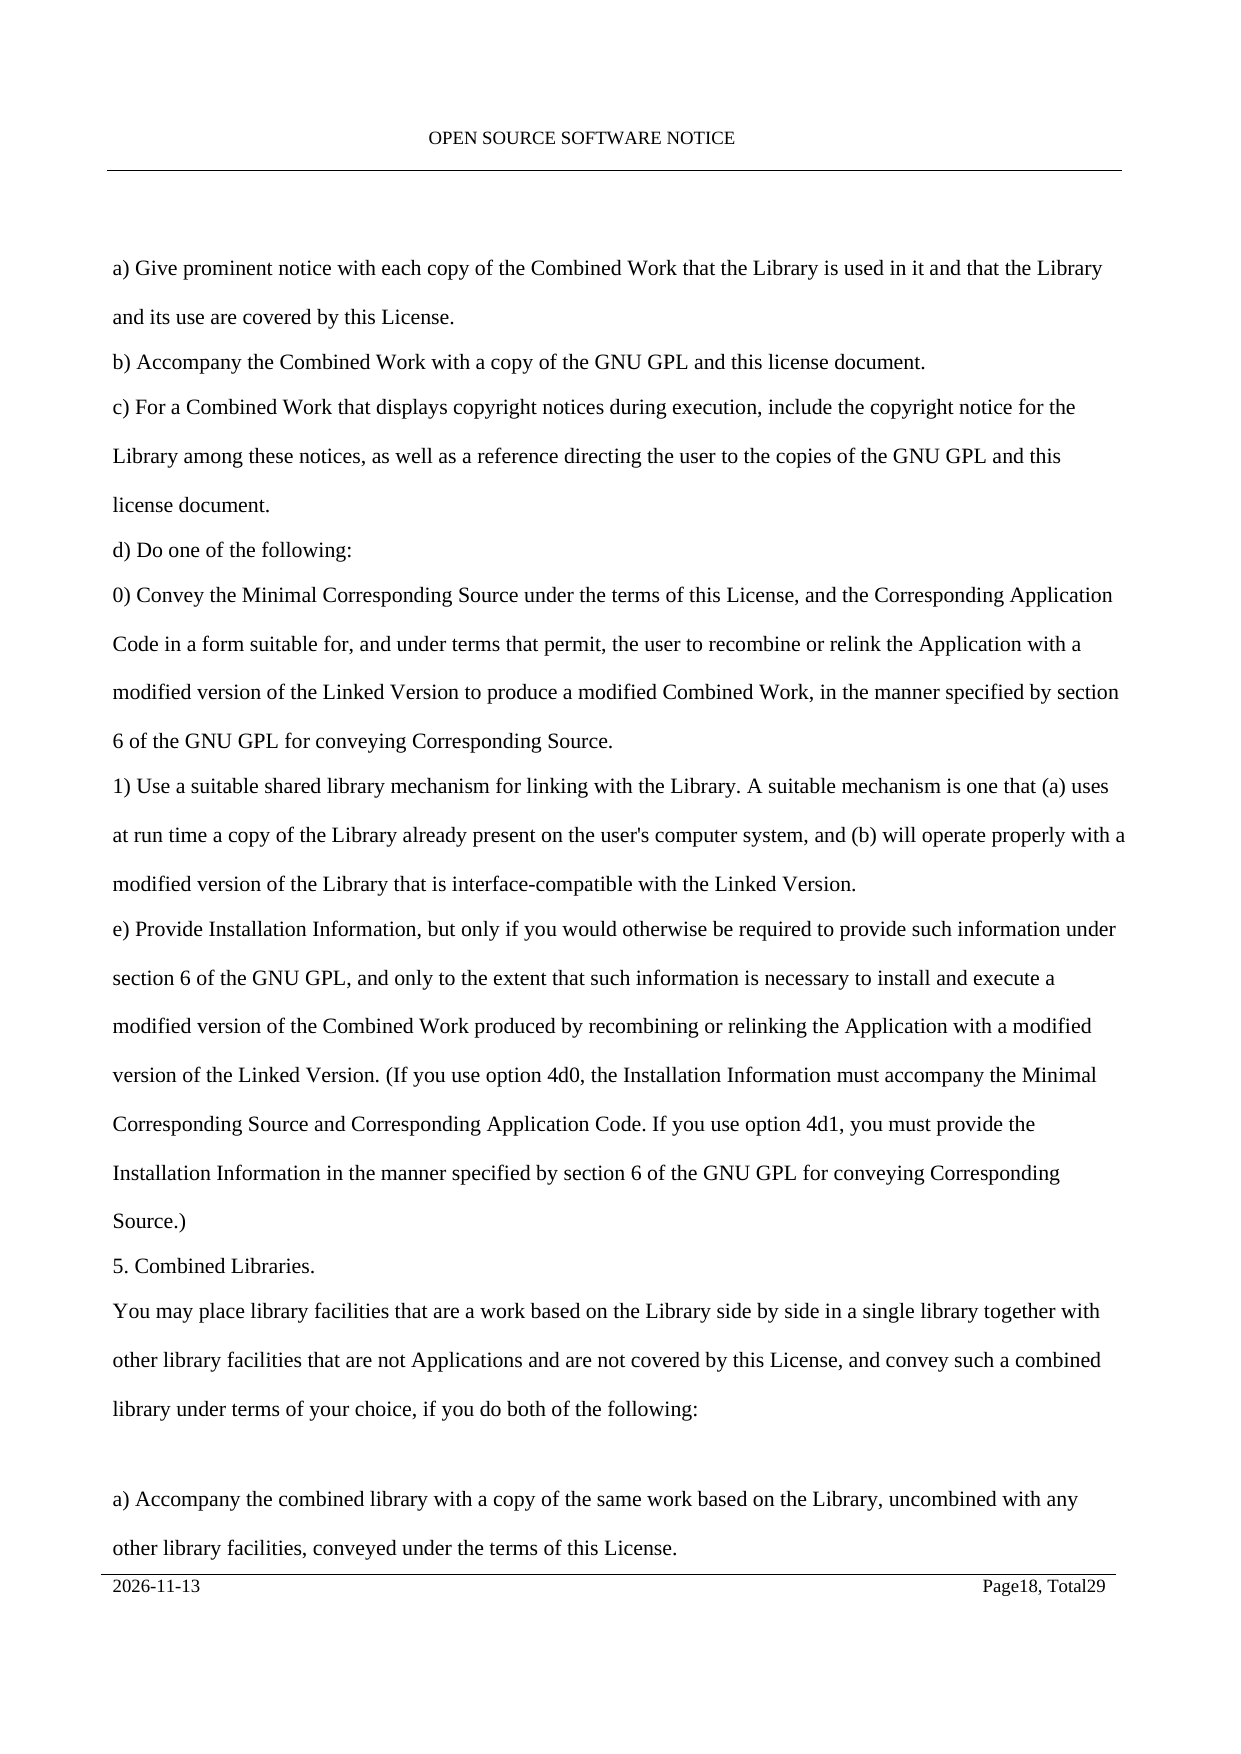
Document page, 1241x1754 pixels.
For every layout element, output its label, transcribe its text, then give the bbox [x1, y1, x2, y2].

text b) Accompany the Combined Work with a copy of the GNU GPL and this license document. [112, 345, 1128, 378]
text c) For a Combined Work that displays copyright notices during execution, include the copyright notice for the Library among these notices, as well as a reference directing the user to the copies of the GNU GPL and this license document. [112, 390, 1128, 520]
text a) Give prominent notice with each copy of the Combined Work that the Library is used in it and that the Library and its use are covered by this License. [112, 251, 1128, 333]
text d) Do one of the following: [112, 533, 1128, 566]
text You may place library facilities that are a work based on the Library side by side in a single library together with other library facilities that are not Applications and are not covered by this License, and convey such a combined library under terms of your choice, if you do both of the following: [112, 1295, 1128, 1425]
text 0) Convey the Minimal Corresponding Source under the terms of this License, and the Corresponding Application Code in a form suitable for, and under terms that permit, the user to recombine or relink the Application with a modified version of the Linked Version to produce a modified Combined Work, in the manner specified by section 6 of the GNU GPL for conveying Corresponding Source. [112, 578, 1128, 757]
text 1) Use a suitable shared library mechanism for linking with the Library. A suitable mechanism is one that (a) uses at run time a copy of the Library already present on the user's computer system, and (b) will operate properly with a modified version of the Library that is interface-compatible with the Linked Version. [112, 769, 1128, 899]
text a) Accompany the combined library with a copy of the same work based on the Library, uncombined with any other library facilities, conveyed under the terms of this License. [112, 1482, 1128, 1564]
text e) Provide Installation Information, but only if you would otherwise be required to provide such information under section 6 of the GNU GPL, and only to the extent that such information is necessary to install and execute a modified version of the Combined Work produced by recombining or relinking the Application with a modified version of the Linked Version. (If you use option 4d0, the Installation Information must accompany the Minimal Corresponding Source and Corresponding Application Code. If you use option 4d1, you must provide the Installation Information in the manner specified by section 6 of the GNU GPL for conveying Corresponding Source.) [112, 912, 1128, 1237]
text 5. Combined Libraries. [112, 1250, 1128, 1282]
